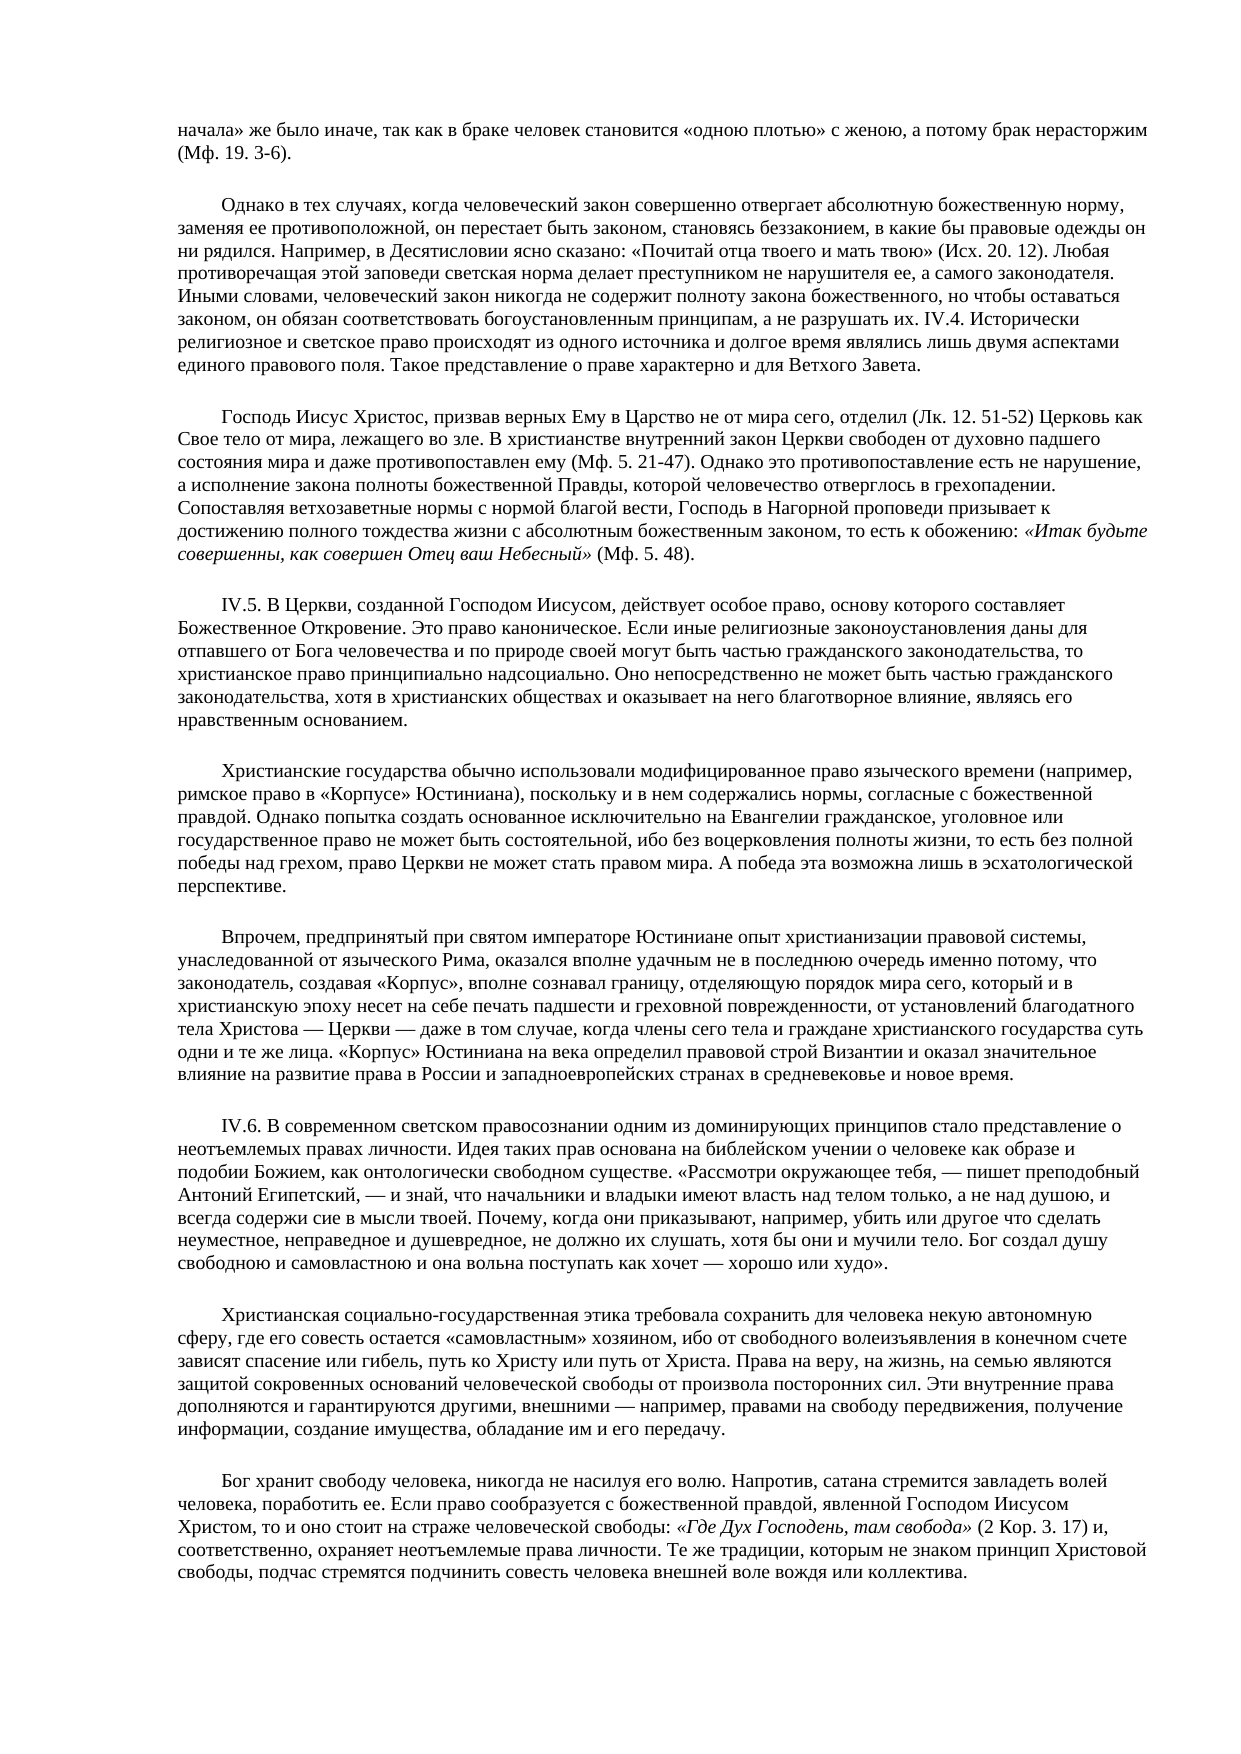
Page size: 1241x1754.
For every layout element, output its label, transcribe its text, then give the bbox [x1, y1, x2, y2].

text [177, 118, 1152, 164]
text Христианские государства обычно использовали модифицированное право языческого времени (например, римское право в «Корпусе» Юстиниана), поскольку и в нем содержались нормы, согласные с божественной правдой. Однако попытка создать основанное исключительно на Евангелии гражданское, уголовное или государственное право не может быть состоятельной, ибо без воцерковления полноты жизни, то есть без полной победы над грехом, право Церкви не может стать правом мира. А победа эта возможна лишь в эсхатологической перспективе. [177, 759, 1152, 896]
text Однако в тех случаях, когда человеческий закон совершенно отвергает абсолютную божественную норму, заменяя ее противоположной, он перестает быть законом, становясь беззаконием, в какие бы правовые одежды он ни рядился. Например, в Десятисловии ясно сказано: «Почитай отца твоего и мать твою» (Исх. 20. 12). Любая противоречащая этой заповеди светская норма делает преступником не нарушителя ее, а самого законодателя. Иными словами, человеческий закон никогда не содержит полноту закона божественного, но чтобы оставаться законом, он обязан соответствовать богоустановленным принципам, а не разрушать их. IV.4. Исторически религиозное и светское право происходят из одного источника и долгое время являлись лишь двумя аспектами единого правового поля. Такое представление о праве характерно и для Ветхого Завета. [177, 193, 1152, 375]
text Впрочем, предпринятый при святом императоре Юстиниане опыт христианизации правовой системы, унаследованной от языческого Рима, оказался вполне удачным не в последнюю очередь именно потому, что законодатель, создавая «Корпус», вполне сознавал границу, отделяющую порядок мира сего, который и в христианскую эпоху несет на себе печать падшести и греховной поврежденности, от установлений благодатного тела Христова — Церкви — даже в том случае, когда члены сего тела и граждане христианского государства суть одни и те же лица. «Корпус» Юстиниана на века определил правовой строй Византии и оказал значительное влияние на развитие права в России и западноевропейских странах в средневековье и новое время. [177, 926, 1152, 1085]
text Христианская социально-государственная этика требовала сохранить для человека некую автономную сферу, где его совесть остается «самовластным» хозяином, ибо от свободного волеизъявления в конечном счете зависят спасение или гибель, путь ко Христу или путь от Христа. Права на веру, на жизнь, на семью являются защитой сокровенных оснований человеческой свободы от произвола посторонних сил. Эти внутренние права дополняются и гарантируются другими, внешними — например, правами на свободу передвижения, получение информации, создание имущества, обладание им и его передачу. [177, 1303, 1152, 1440]
text Бог хранит свободу человека, никогда не насилуя его волю. Напротив, сатана стремится завладеть волей человека, поработить ее. Если право сообразуется с божественной правдой, явленной Господом Иисусом Христом, то и оно стоит на страже человеческой свободы: «Где Дух Господень, там свобода» (2 Кор. 3. 17) и, соответственно, охраняет неотъемлемые права личности. Те же традиции, которым не знаком принцип Христовой свободы, подчас стремятся подчинить совесть человека внешней воле вождя или коллектива. [177, 1469, 1152, 1583]
text IV.6. В современном светском правосознании одним из доминирующих принципов стало представление о неотъемлемых правах личности. Идея таких прав основана на библейском учении о человеке как образе и подобии Божием, как онтологически свободном существе. «Рассмотри окружающее тебя, — пишет преподобный Антоний Египетский, — и знай, что начальники и владыки имеют власть над телом только, а не над душою, и всегда содержи сие в мысли твоей. Почему, когда они приказывают, например, убить или другое что сделать неуместное, неправедное и душевредное, не должно их слушать, хотя бы они и мучили тело. Бог создал душу свободною и самовластною и она вольна поступать как хочет — хорошо или худо». [177, 1114, 1152, 1274]
text IV.5. В Церкви, созданной Господом Иисусом, действует особое право, основу которого составляет Божественное Откровение. Это право каноническое. Если иные религиозные законоустановления даны для отпавшего от Бога человечества и по природе своей могут быть частью гражданского законодательства, то христианское право принципиально надсоциально. Оно непосредственно не может быть частью гражданского законодательства, хотя в христианских обществах и оказывает на него благотворное влияние, являясь его нравственным основанием. [177, 593, 1152, 730]
text Господь Иисус Христос, призвав верных Ему в Царство не от мира сего, отделил (Лк. 12. 51-52) Церковь как Свое тело от мира, лежащего во зле. В христианстве внутренний закон Церкви свободен от духовно падшего состояния мира и даже противопоставлен ему (Мф. 5. 21-47). Однако это противопоставление есть не нарушение, а исполнение закона полноты божественной Правды, которой человечество отверглось в грехопадении. Сопоставляя ветхозаветные нормы с нормой благой вести, Господь в Нагорной проповеди призывает к достижению полного тождества жизни с абсолютным божественным законом, то есть к обожению: «Итак будьте совершенны, как совершен Отец ваш Небесный» (Мф. 5. 48). [177, 404, 1152, 564]
